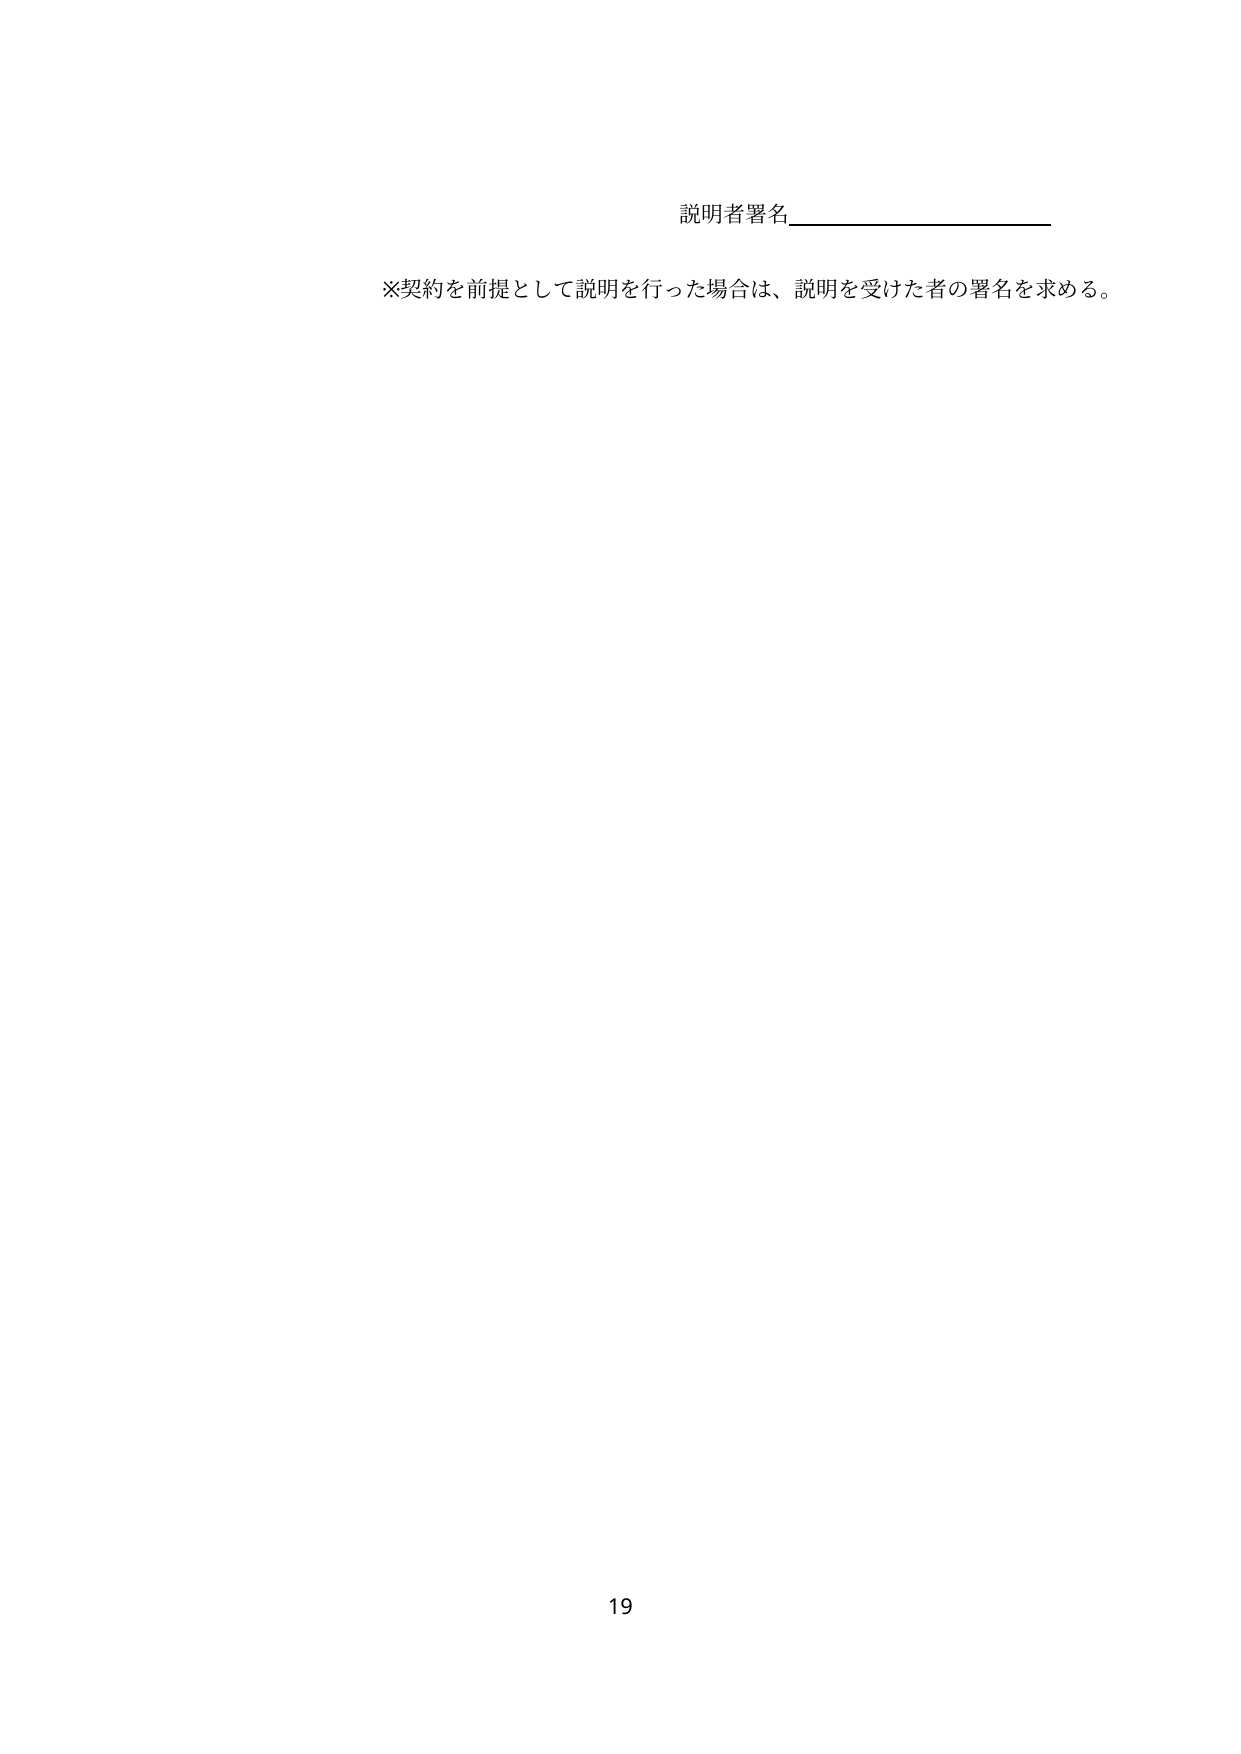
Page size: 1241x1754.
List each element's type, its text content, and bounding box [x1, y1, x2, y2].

text ※契約を前提として説明を行った場合は、説明を受けた者の署名を求める。 [118, 269, 1122, 307]
text 説明者署名 [679, 194, 1122, 232]
